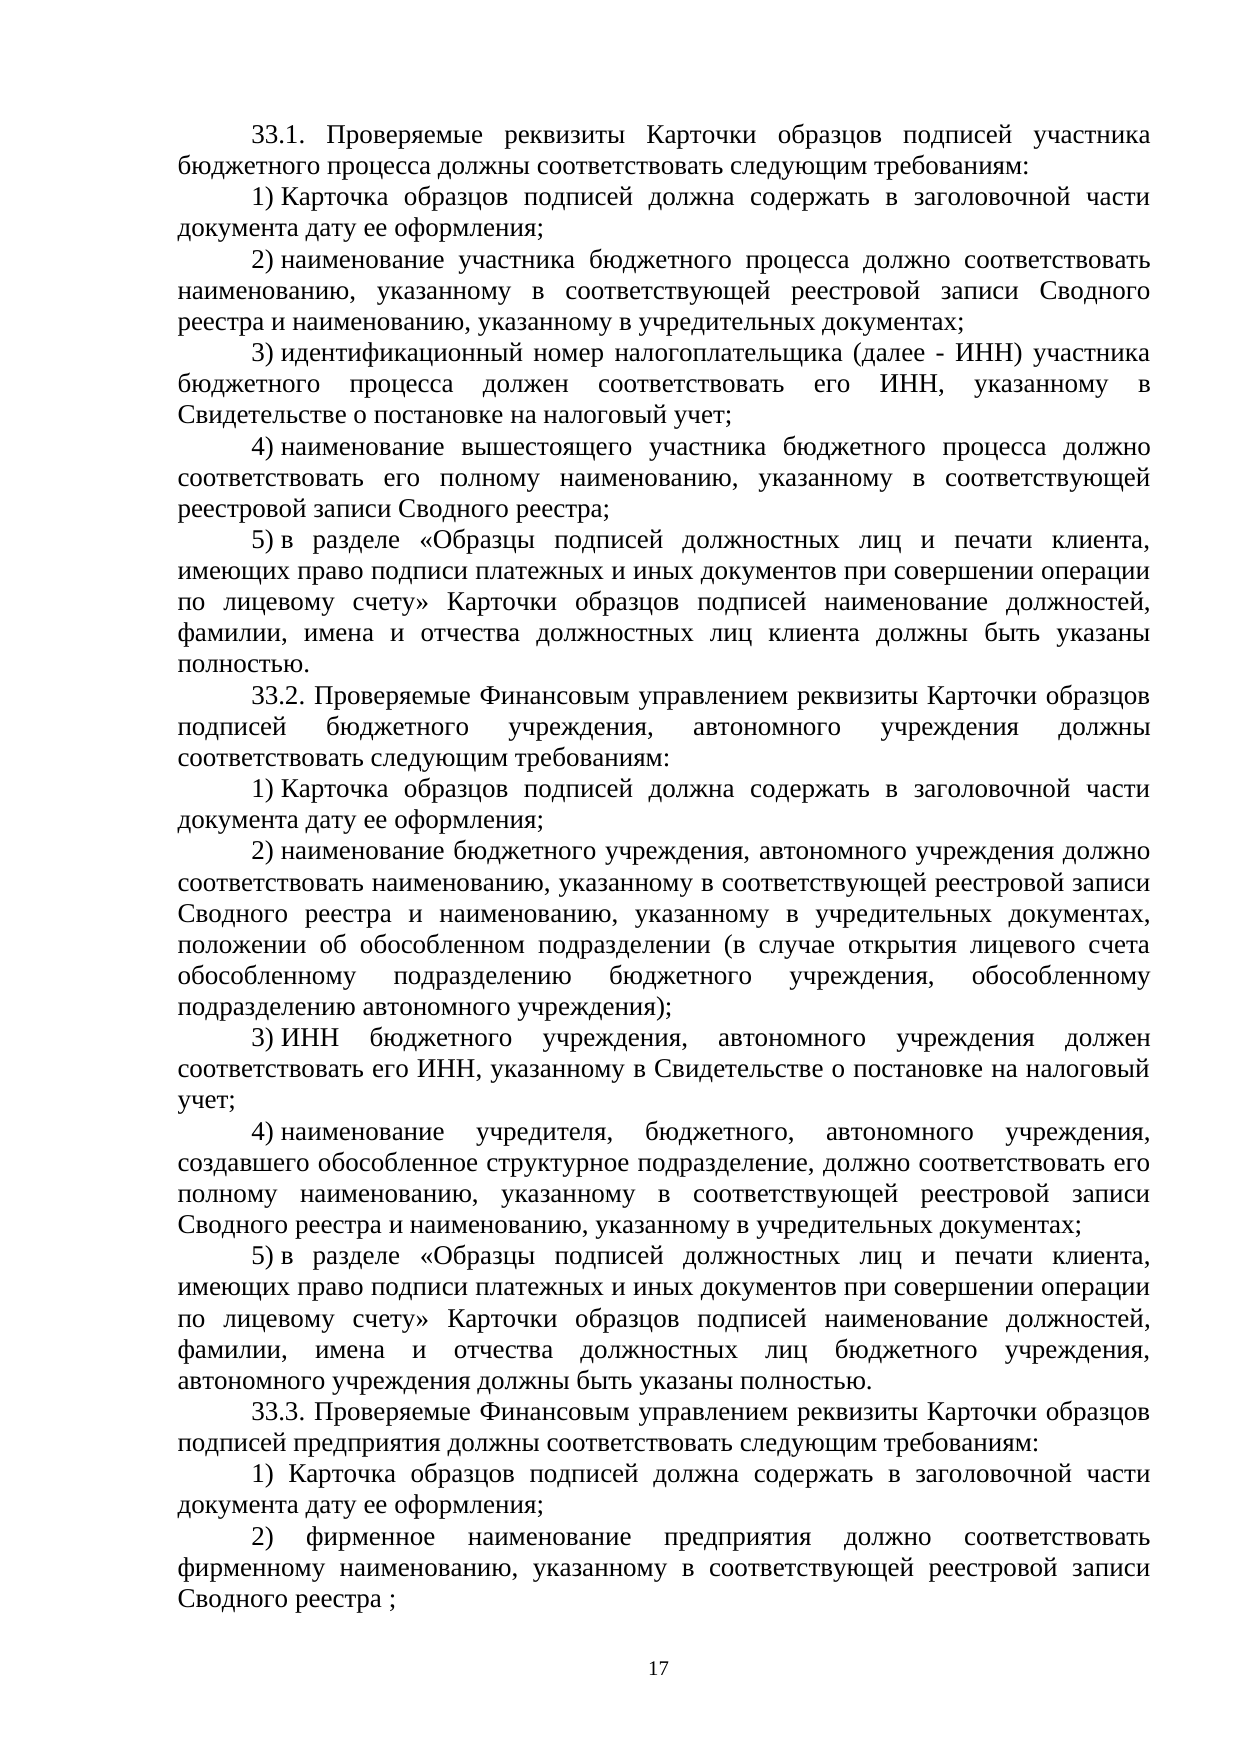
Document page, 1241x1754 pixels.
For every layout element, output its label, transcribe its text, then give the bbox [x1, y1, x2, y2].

list в разделе «Образцы подписей должностных лиц и печати клиента, имеющих право подписи платежных и иных документов при совершении операции по лицевому счету» Карточки образцов подписей наименование должностей, фамилии, имена и отчества должностных лиц бюджетного учреждения, автономного учреждения должны быть указаны полностью. [177, 1239, 1152, 1395]
text 1) Карточка образцов подписей должна содержать в заголовочной части документа дату ее оформления; [177, 1457, 1152, 1520]
text 33.1. Проверяемые реквизиты Карточки образцов подписей участника бюджетного процесса должны соответствовать следующим требованиям: [177, 118, 1152, 180]
list в разделе «Образцы подписей должностных лиц и печати клиента, имеющих право подписи платежных и иных документов при совершении операции по лицевому счету» Карточки образцов подписей наименование должностей, фамилии, имена и отчества должностных лиц клиента должны быть указаны полностью. [177, 523, 1152, 679]
text 2) фирменное наименование предприятия должно соответствовать фирменному наименованию, указанному в соответствующей реестровой записи Сводного реестра ; [177, 1520, 1152, 1613]
text 33.2. Проверяемые Финансовым управлением реквизиты Карточки образцов подписей бюджетного учреждения, автономного учреждения должны соответствовать следующим требованиям: [177, 679, 1152, 772]
list Карточка образцов подписей должна содержать в заголовочной части документа дату ее оформления; [177, 180, 1152, 243]
list наименование учредителя, бюджетного, автономного учреждения, создавшего обособленное структурное подразделение, должно соответствовать его полному наименованию, указанному в соответствующей реестровой записи Сводного реестра и наименованию, указанному в учредительных документах; [177, 1115, 1152, 1239]
list идентификационный номер налогоплательщика (далее - ИНН) участника бюджетного процесса должен соответствовать его ИНН, указанному в Свидетельстве о постановке на налоговый учет; [177, 336, 1152, 429]
list ИНН бюджетного учреждения, автономного учреждения должен соответствовать его ИНН, указанному в Свидетельстве о постановке на налоговый учет; [177, 1021, 1152, 1115]
text 33.3. Проверяемые Финансовым управлением реквизиты Карточки образцов подписей предприятия должны соответствовать следующим требованиям: [177, 1395, 1152, 1457]
list Карточка образцов подписей должна содержать в заголовочной части документа дату ее оформления; [177, 772, 1152, 834]
list наименование вышестоящего участника бюджетного процесса должно соответствовать его полному наименованию, указанному в соответствующей реестровой записи Сводного реестра; [177, 429, 1152, 523]
list наименование бюджетного учреждения, автономного учреждения должно соответствовать наименованию, указанному в соответствующей реестровой записи Сводного реестра и наименованию, указанному в учредительных документах, положении об обособленном подразделении (в случае открытия лицевого счета обособленному подразделению бюджетного учреждения, обособленному подразделению автономного учреждения); [177, 834, 1152, 1021]
list наименование участника бюджетного процесса должно соответствовать наименованию, указанному в соответствующей реестровой записи Сводного реестра и наименованию, указанному в учредительных документах; [177, 243, 1152, 336]
